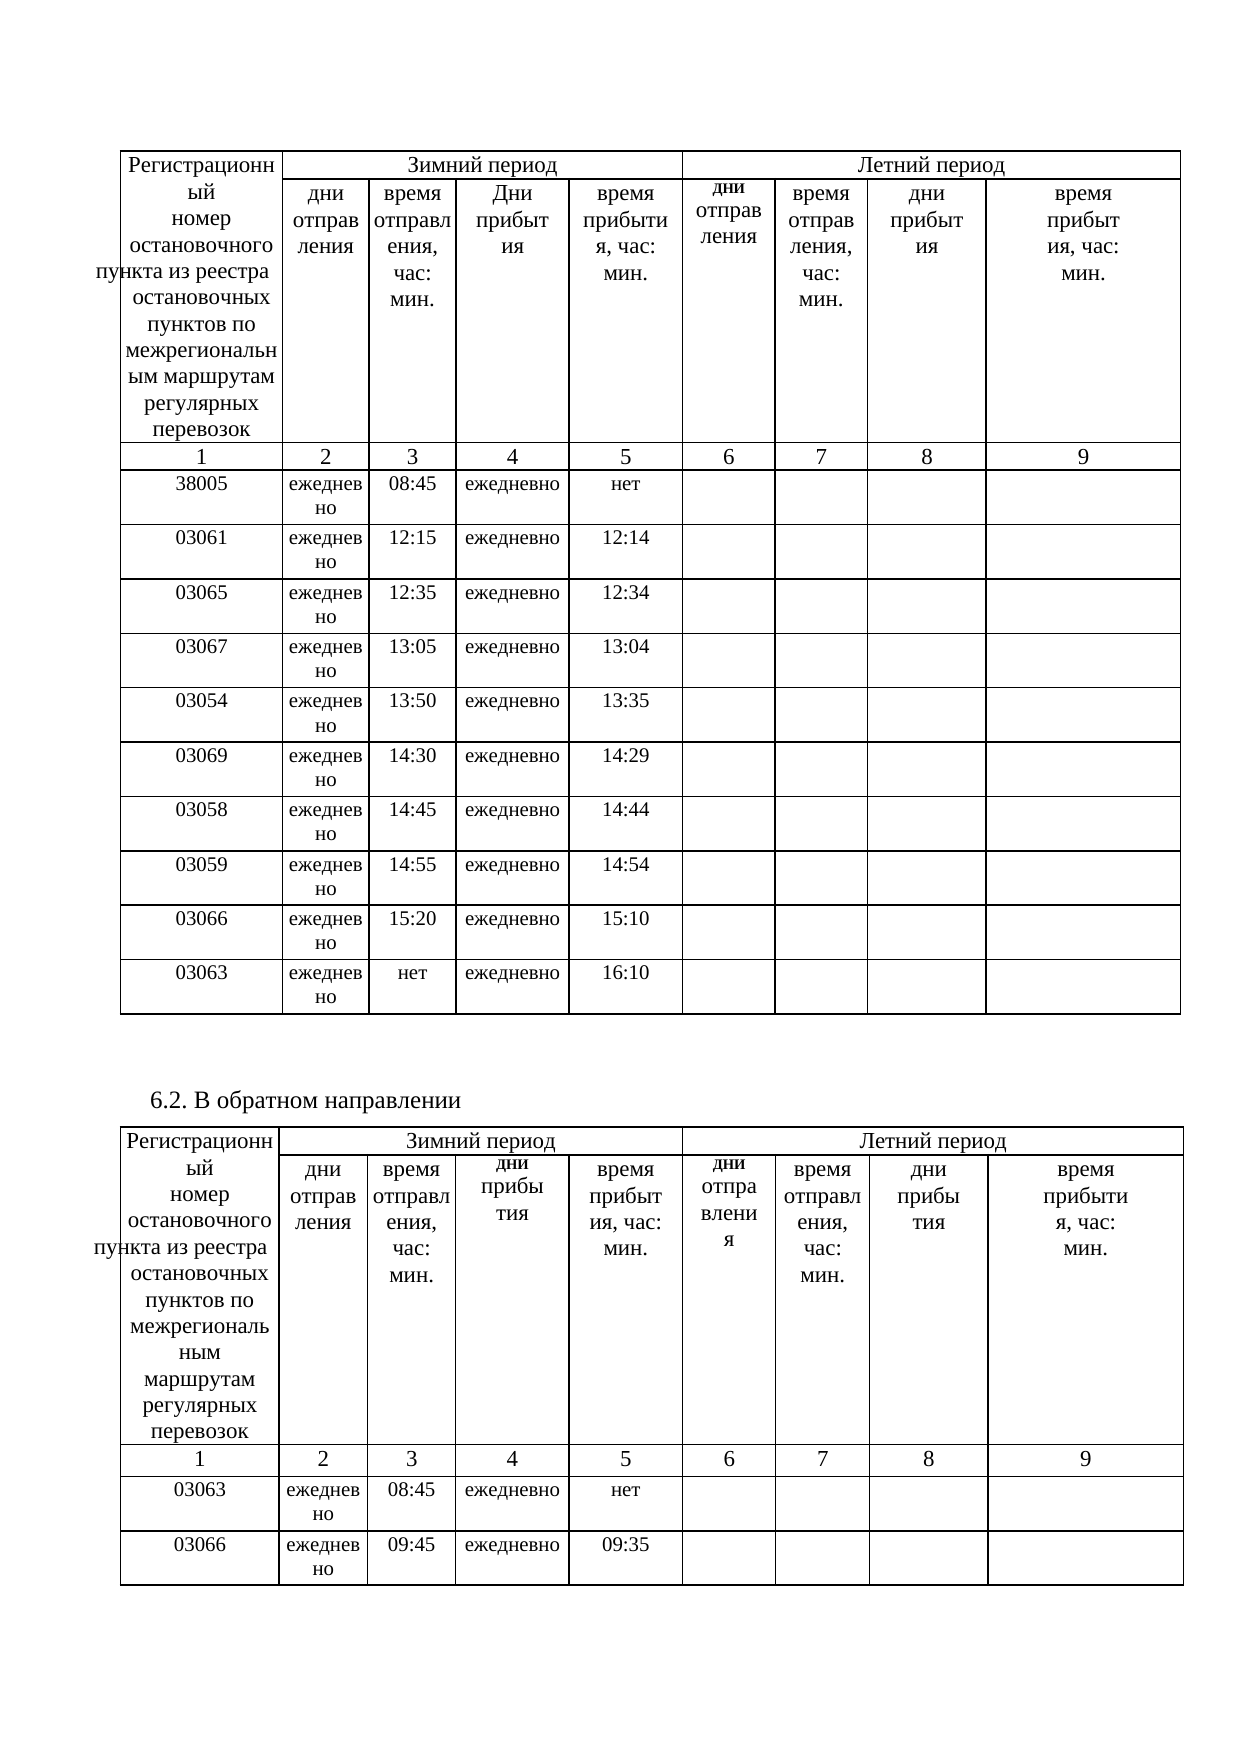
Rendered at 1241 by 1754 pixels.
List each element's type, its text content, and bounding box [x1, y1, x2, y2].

table_cell 13:50 [370, 688, 455, 741]
table_cell 8 [868, 443, 985, 469]
table_cell 1 [121, 1445, 278, 1476]
table_cell [868, 906, 985, 959]
table_cell [987, 743, 1180, 796]
table_cell время отправл ения, час: мин. [368, 1156, 455, 1444]
table_cell ежедневно [283, 471, 368, 524]
table_cell [987, 471, 1180, 524]
table_cell 14:54 [570, 852, 682, 904]
table_cell 4 [456, 1445, 568, 1476]
table_cell 7 [776, 1445, 869, 1476]
table_cell 2 [283, 443, 368, 469]
table_cell 16:10 [570, 960, 682, 1013]
table_cell ДНИ отправ ления [683, 180, 774, 441]
table_cell 13:04 [570, 634, 682, 687]
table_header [121, 1128, 278, 1444]
text 6.2. В обратном направлении [150, 1085, 1090, 1113]
table_cell [987, 797, 1180, 850]
table_cell время отправ ления, час: мин. [776, 180, 867, 441]
table_cell ежедневно [457, 471, 568, 524]
table_cell ежедневно [456, 1477, 568, 1530]
table_cell [776, 1532, 869, 1584]
table_cell [868, 634, 985, 687]
table_cell 03066 [121, 906, 282, 959]
table_cell 03067 [121, 634, 282, 687]
table_cell время прибыти я, час: мин. [570, 180, 682, 441]
table_cell 03066 [121, 1532, 278, 1584]
table_cell [683, 580, 774, 632]
table_cell 13:35 [570, 688, 682, 741]
table_cell время отправл ения, час: мин. [776, 1156, 869, 1444]
table_cell [683, 525, 774, 578]
table_cell ежедневно [283, 580, 368, 632]
table_cell 03054 [121, 688, 282, 741]
table_cell 12:15 [370, 525, 455, 578]
table_cell время прибыти я, час: мин. [989, 1156, 1183, 1444]
table_cell [776, 580, 867, 632]
table_cell ДНИ отпра влени я [683, 1156, 775, 1444]
table_cell 14:30 [370, 743, 455, 796]
table_cell время отправл ения, час: мин. [370, 180, 455, 441]
table_cell ежедневно [280, 1477, 367, 1530]
table_cell [868, 960, 985, 1013]
table_cell нет [570, 471, 682, 524]
table_cell 08:45 [368, 1477, 455, 1530]
table_cell время прибыт ия, час: мин. [987, 180, 1180, 441]
table_cell 03058 [121, 797, 282, 850]
table_cell [987, 906, 1180, 959]
table_cell [776, 1477, 869, 1530]
table_cell ежедневно [283, 797, 368, 850]
table_cell [868, 797, 985, 850]
table_cell [776, 797, 867, 850]
table_cell [868, 743, 985, 796]
table_cell дни прибыт ия [868, 180, 985, 441]
table_cell 03063 [121, 1477, 278, 1530]
table_header Регистрационный номер остановочного пункта из реестра остановочных пунктов по межрегиональным маршрутам регулярных перевозок [121, 152, 282, 441]
table_cell [776, 634, 867, 687]
table_cell [776, 525, 867, 578]
table_cell 9 [989, 1445, 1183, 1476]
table_cell 3 [368, 1445, 455, 1476]
table_header Летний период [683, 1128, 1183, 1154]
table_cell ежедневно [457, 688, 568, 741]
table_cell дни отправ ления [280, 1156, 367, 1444]
table_cell ежедневно [280, 1532, 367, 1584]
table_cell [776, 906, 867, 959]
table_cell [868, 688, 985, 741]
table_cell 13:05 [370, 634, 455, 687]
table_cell ежедневно [283, 852, 368, 904]
table_cell [870, 1477, 987, 1530]
table_cell ежедневно [457, 797, 568, 850]
table_cell ежедневно [456, 1532, 568, 1584]
table_cell 14:45 [370, 797, 455, 850]
table_cell [683, 471, 774, 524]
table_cell ежедневно [283, 960, 368, 1013]
table_cell [776, 852, 867, 904]
table_cell 12:34 [570, 580, 682, 632]
table_cell [776, 688, 867, 741]
table_cell ежедневно [457, 634, 568, 687]
table_cell 03065 [121, 580, 282, 632]
table_cell 15:20 [370, 906, 455, 959]
table_cell 38005 [121, 471, 282, 524]
table_cell нет [370, 960, 455, 1013]
table_cell 7 [776, 443, 867, 469]
table_cell 03059 [121, 852, 282, 904]
table_cell [987, 525, 1180, 578]
table_cell [868, 471, 985, 524]
table_cell 09:45 [368, 1532, 455, 1584]
table_cell ежедневно [457, 580, 568, 632]
table_cell [683, 743, 774, 796]
table_cell [683, 634, 774, 687]
table_cell Дни прибыт ия [457, 180, 568, 441]
table_cell нет [570, 1477, 682, 1530]
table_cell 12:35 [370, 580, 455, 632]
table_header Летний период [683, 152, 1180, 178]
table_cell [989, 1532, 1183, 1584]
table_cell 03063 [121, 960, 282, 1013]
table_cell [683, 797, 774, 850]
table_cell 5 [570, 1445, 682, 1476]
table_cell дни прибы тия [870, 1156, 987, 1444]
table_cell [987, 852, 1180, 904]
table_cell 1 [121, 443, 282, 469]
table_cell [868, 580, 985, 632]
table_cell ДНИ прибы тия [456, 1156, 568, 1444]
table_cell [683, 960, 774, 1013]
table_cell [776, 743, 867, 796]
table_cell [868, 525, 985, 578]
table_cell ежедневно [283, 743, 368, 796]
table_cell 3 [370, 443, 455, 469]
table_cell [870, 1532, 987, 1584]
table_cell 08:45 [370, 471, 455, 524]
table_cell 9 [987, 443, 1180, 469]
table_cell [987, 580, 1180, 632]
table_cell 09:35 [570, 1532, 682, 1584]
table_cell 4 [457, 443, 568, 469]
table_cell 6 [683, 443, 774, 469]
table_cell ежедневно [457, 743, 568, 796]
table_cell [683, 906, 774, 959]
table_cell ежедневно [283, 688, 368, 741]
table_cell 6 [683, 1445, 775, 1476]
table_cell [683, 852, 774, 904]
table_cell [987, 634, 1180, 687]
table_cell дни отправ ления [283, 180, 368, 441]
table_cell ежедневно [283, 906, 368, 959]
table_cell 14:44 [570, 797, 682, 850]
table_cell [868, 852, 985, 904]
table_cell 14:55 [370, 852, 455, 904]
table_cell [987, 960, 1180, 1013]
table_cell ежедневно [457, 525, 568, 578]
table_cell ежедневно [283, 634, 368, 687]
table_cell время прибыт ия, час: мин. [570, 1156, 682, 1444]
table_cell 14:29 [570, 743, 682, 796]
table_cell 5 [570, 443, 682, 469]
table_cell ежедневно [283, 525, 368, 578]
table_cell [683, 1477, 775, 1530]
table_cell [683, 1532, 775, 1584]
table_cell [987, 688, 1180, 741]
table_cell 15:10 [570, 906, 682, 959]
table_cell [776, 960, 867, 1013]
table_cell 03061 [121, 525, 282, 578]
table_cell [989, 1477, 1183, 1530]
table_header Зимний период [283, 152, 682, 178]
table_header Зимний период [280, 1128, 682, 1154]
table_cell ежедневно [457, 852, 568, 904]
table_cell ежедневно [457, 960, 568, 1013]
table_cell 12:14 [570, 525, 682, 578]
table_cell [776, 471, 867, 524]
table_cell ежедневно [457, 906, 568, 959]
table_cell 8 [870, 1445, 987, 1476]
table_cell 2 [280, 1445, 367, 1476]
table_cell [683, 688, 774, 741]
table_cell 03069 [121, 743, 282, 796]
